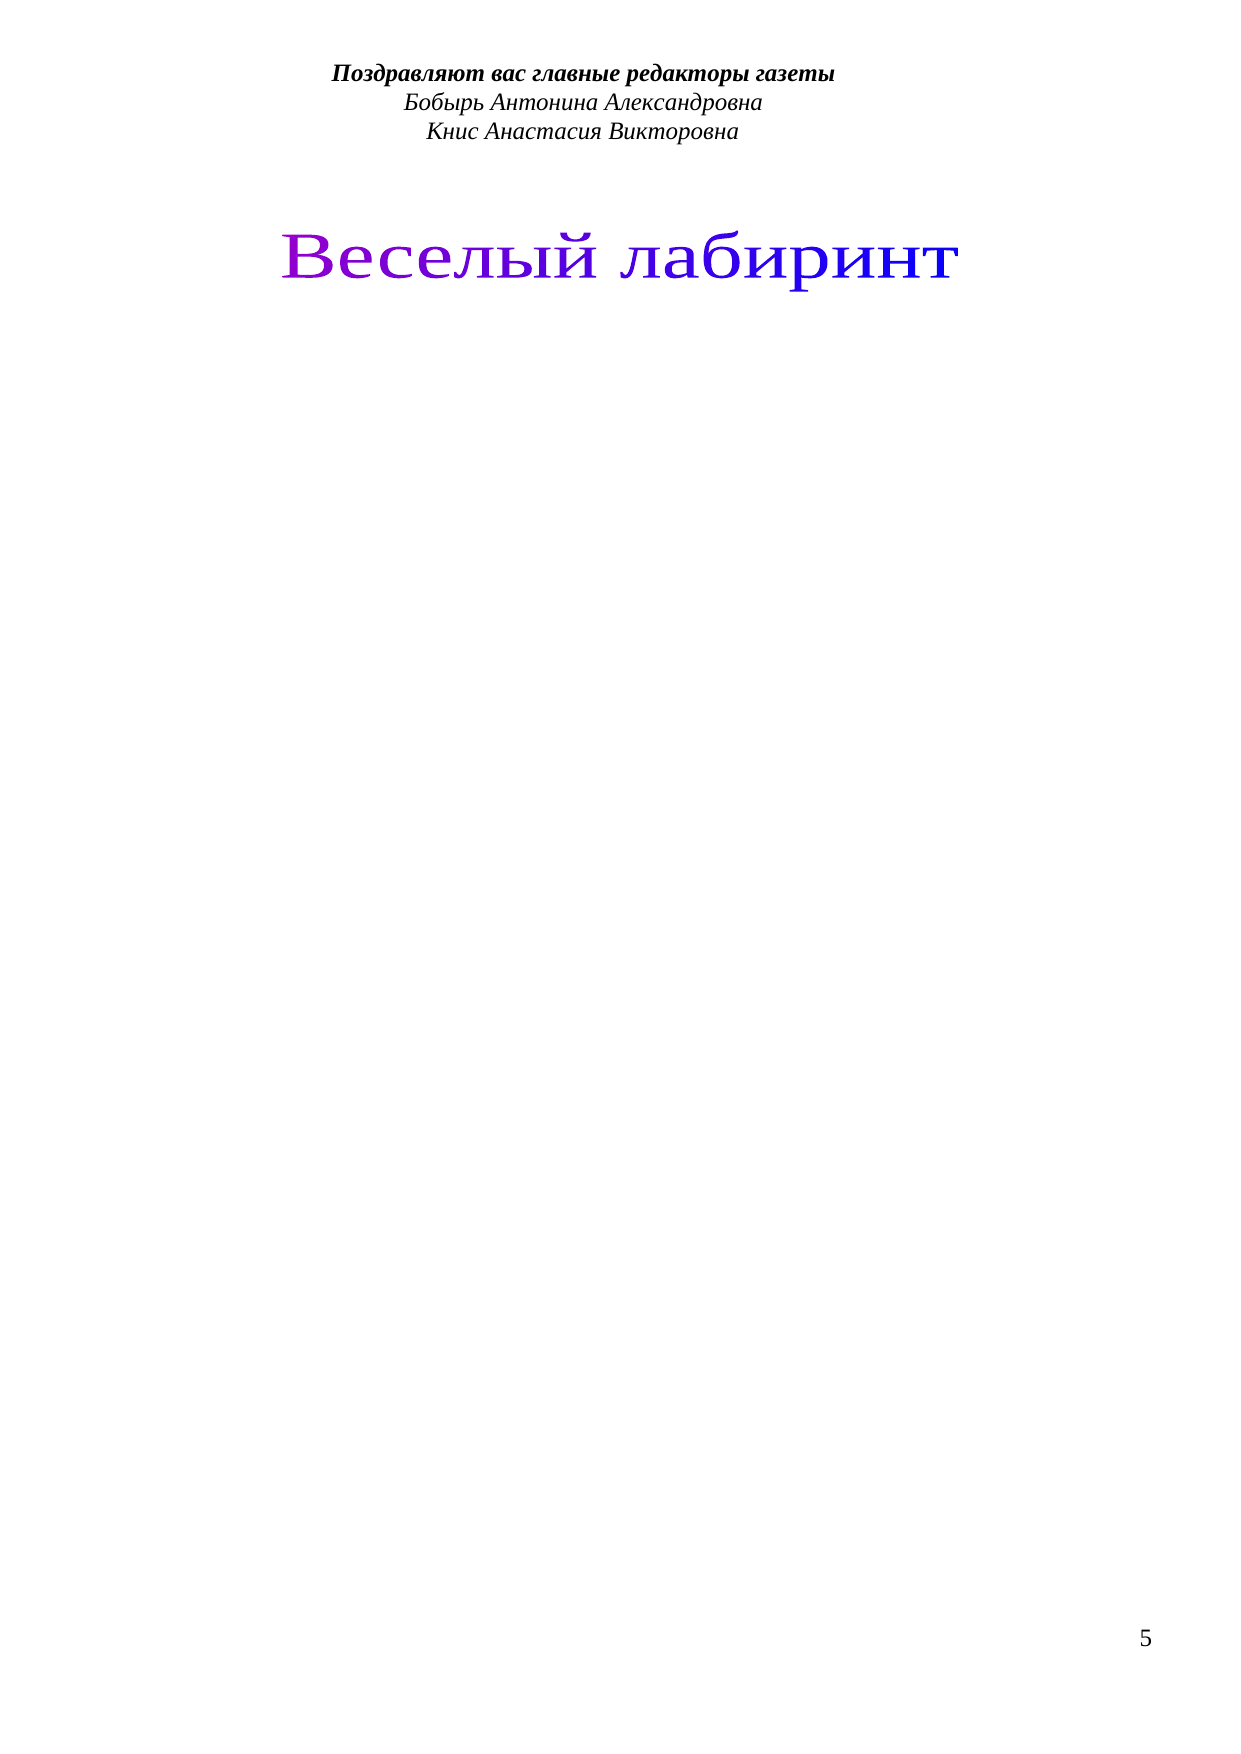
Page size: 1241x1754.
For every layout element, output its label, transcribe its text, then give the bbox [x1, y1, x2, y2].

text Поздравляют вас главные редакторы газеты [15, 58, 1152, 87]
text Бобырь Антонина Александровна [15, 87, 1152, 116]
text Книс Анастасия Викторовна [15, 116, 1152, 144]
